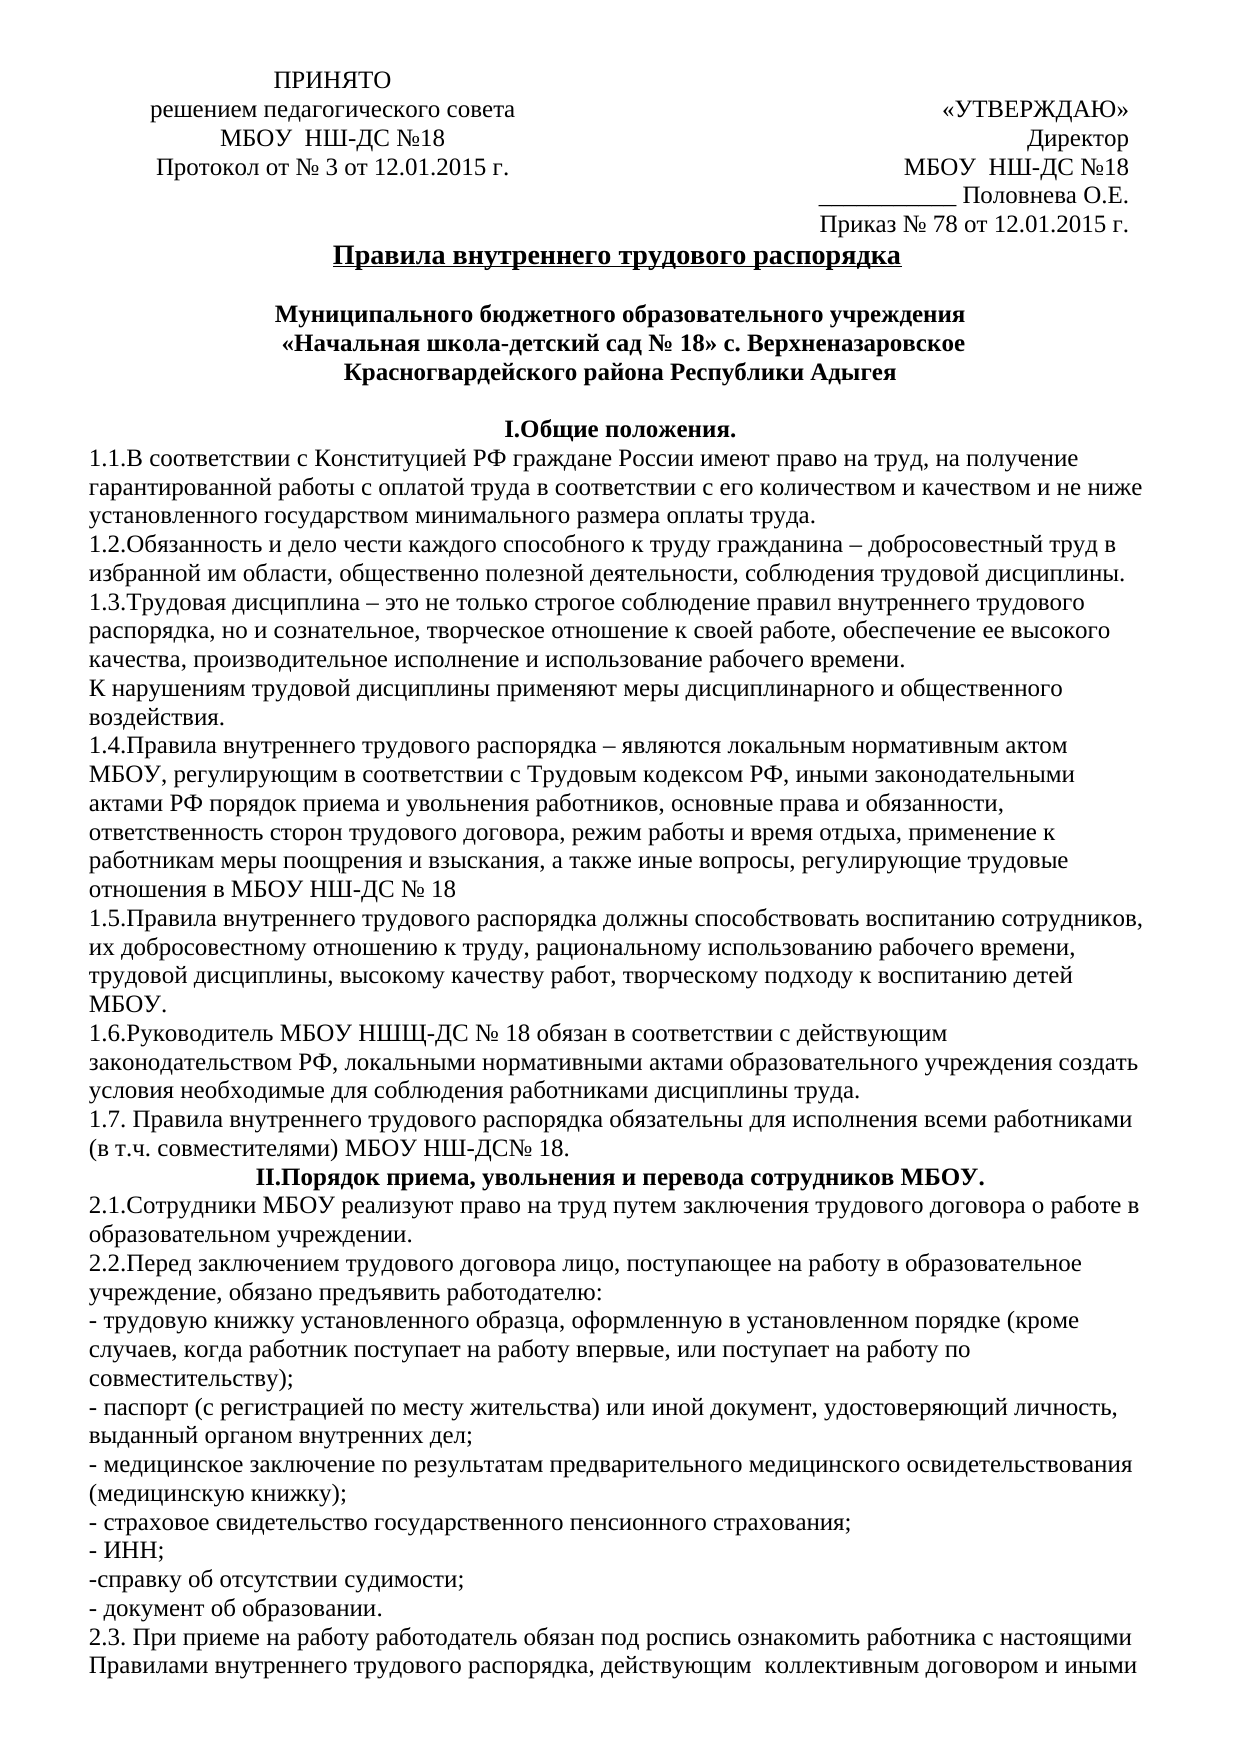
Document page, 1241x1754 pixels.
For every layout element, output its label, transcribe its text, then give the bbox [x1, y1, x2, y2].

text - паспорт (с регистрацией по месту жительства) или иной документ, удостоверяющий личность, выданный органом внутренних дел; [89, 1392, 1152, 1449]
text -справку об отсутствии судимости; [89, 1564, 1152, 1593]
text 1.5.Правила внутреннего трудового распорядка должны способствовать воспитанию сотрудников, их добросовестному отношению к труду, рациональному использованию рабочего времени, трудовой дисциплины, высокому качеству работ, творческому подходу к воспитанию детей МБОУ. [89, 903, 1152, 1018]
text 2.1.Сотрудники МБОУ реализуют право на труд путем заключения трудового договора о работе в образовательном учреждении. [89, 1191, 1152, 1248]
table_header «УТВЕРЖДАЮ» Директор МБОУ НШ-ДС №18 ___________ Половнева О.Е. Приказ № 78 от 12.01.2015 г. [635, 59, 1152, 238]
text 2.2.Перед заключением трудового договора лицо, поступающее на работу в образовательное учреждение, обязано предъявить работодателю: [89, 1248, 1152, 1306]
text - страховое свидетельство государственного пенсионного страхования; [89, 1507, 1152, 1536]
text «Начальная школа-детский сад № 18» с. Верхненазаровское [89, 328, 1152, 357]
text Муниципального бюджетного образовательного учреждения [89, 299, 1152, 328]
text - медицинское заключение по результатам предварительного медицинского освидетельствования (медицинскую книжку); [89, 1449, 1152, 1507]
text - документ об образовании. [89, 1593, 1152, 1622]
text 1.3.Трудовая дисциплина – это не только строгое соблюдение правил внутреннего трудового распорядка, но и сознательное, творческое отношение к своей работе, обеспечение ее высокого качества, производительное исполнение и использование рабочего времени. [89, 587, 1152, 673]
text 1.1.В соответствии с Конституцией РФ граждане России имеют право на труд, на получение гарантированной работы с оплатой труда в соответствии с его количеством и качеством и не ниже установленного государством минимального размера оплаты труда. [89, 443, 1152, 529]
text - трудовую книжку установленного образца, оформленную в установленном порядке (кроме случаев, когда работник поступает на работу впервые, или поступает на работу по совместительству); [89, 1306, 1152, 1392]
text 1.7. Правила внутреннего трудового распорядка обязательны для исполнения всеми работниками (в т.ч. совместителями) МБОУ НШ-ДС№ 18. [89, 1104, 1152, 1162]
text II.Порядок приема, увольнения и перевода сотрудников МБОУ. [89, 1162, 1152, 1191]
text 1.6.Руководитель МБОУ НШЩ-ДС № 18 обязан в соответствии с действующим законодательством РФ, локальными нормативными актами образовательного учреждения создать условия необходимые для соблюдения работниками дисциплины труда. [89, 1018, 1152, 1104]
text - ИНН; [89, 1536, 1152, 1564]
table_header [89, 59, 635, 238]
text Красногвардейского района Республики Адыгея [89, 357, 1152, 386]
text 1.2.Обязанность и дело чести каждого способного к труду гражданина – добросовестный труд в избранной им области, общественно полезной деятельности, соблюдения трудовой дисциплины. [89, 529, 1152, 587]
text I.Общие положения. [89, 414, 1152, 443]
text К нарушениям трудовой дисциплины применяют меры дисциплинарного и общественного воздействия. [89, 673, 1152, 731]
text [89, 1622, 1152, 1679]
text Правила внутреннего трудового распорядка [89, 238, 1152, 270]
text 1.4.Правила внутреннего трудового распорядка – являются локальным нормативным актом МБОУ, регулирующим в соответствии с Трудовым кодексом РФ, иными законодательными актами РФ порядок приема и увольнения работников, основные права и обязанности, ответственность сторон трудового договора, режим работы и время отдыха, применение к работникам меры поощрения и взыскания, а также иные вопросы, регулирующие трудовые отношения в МБОУ НШ-ДС № 18 [89, 731, 1152, 903]
